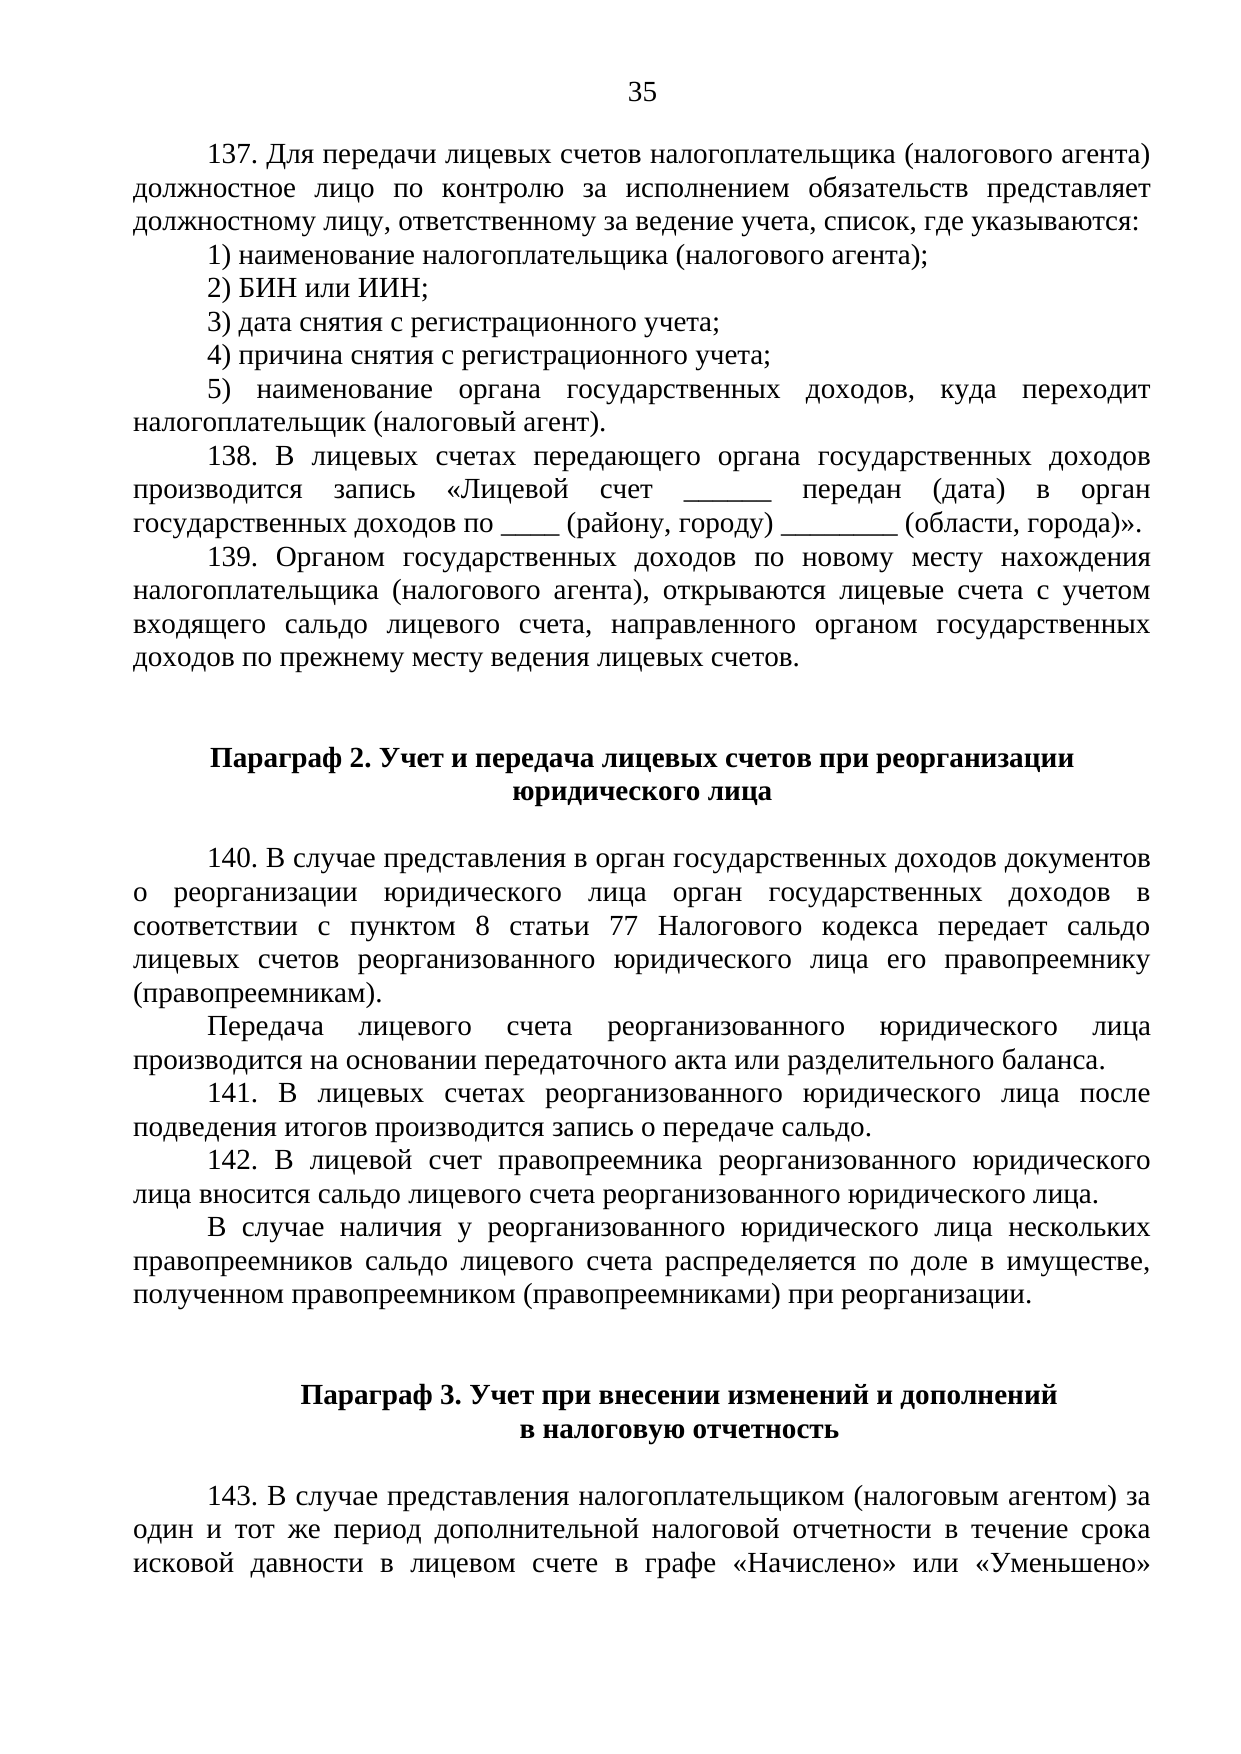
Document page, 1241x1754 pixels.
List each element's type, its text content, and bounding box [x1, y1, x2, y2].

text в налоговую отчетность [133, 1411, 1152, 1444]
text 140. В случае представления в орган государственных доходов документов о реорганизации юридического лица орган государственных доходов в соответствии с пунктом 8 статьи 77 Налогового кодекса передает сальдо лицевых счетов реорганизованного юридического лица его правопреемнику (правопреемникам). [133, 841, 1152, 1008]
text 137. Для передачи лицевых счетов налогоплательщика (налогового агента) должностное лицо по контролю за исполнением обязательств представляет должностному лицу, ответственному за ведение учета, список, где указываются: [133, 136, 1152, 237]
text 4) причина снятия с регистрационного учета; [133, 337, 1152, 371]
text 1) наименование налогоплательщика (налогового агента); [133, 237, 1152, 270]
text 3) дата снятия с регистрационного учета; [133, 304, 1152, 337]
text В случае наличия у реорганизованного юридического лица нескольких правопреемников сальдо лицевого счета распределяется по доле в имуществе, полученном правопреемником (правопреемниками) при реорганизации. [133, 1209, 1152, 1310]
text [133, 1478, 1152, 1578]
text Параграф 2. Учет и передача лицевых счетов при реорганизации юридического лица [133, 740, 1152, 807]
text 138. В лицевых счетах передающего органа государственных доходов производится запись «Лицевой счет ______ передан (дата) в орган государственных доходов по ____ (району, городу) ________ (области, города)». [133, 438, 1152, 539]
text 142. В лицевой счет правопреемника реорганизованного юридического лица вносится сальдо лицевого счета реорганизованного юридического лица. [133, 1142, 1152, 1209]
text 139. Органом государственных доходов по новому месту нахождения налогоплательщика (налогового агента), открываются лицевые счета с учетом входящего сальдо лицевого счета, направленного органом государственных доходов по прежнему месту ведения лицевых счетов. [133, 539, 1152, 673]
text Параграф 3. Учет при внесении изменений и дополнений [133, 1377, 1152, 1411]
text 5) наименование органа государственных доходов, куда переходит налогоплательщик (налоговый агент). [133, 371, 1152, 438]
text 141. В лицевых счетах реорганизованного юридического лица после подведения итогов производится запись о передаче сальдо. [133, 1075, 1152, 1142]
text Передача лицевого счета реорганизованного юридического лица производится на основании передаточного акта или разделительного баланса. [133, 1008, 1152, 1075]
text 2) БИН или ИИН; [133, 270, 1152, 304]
